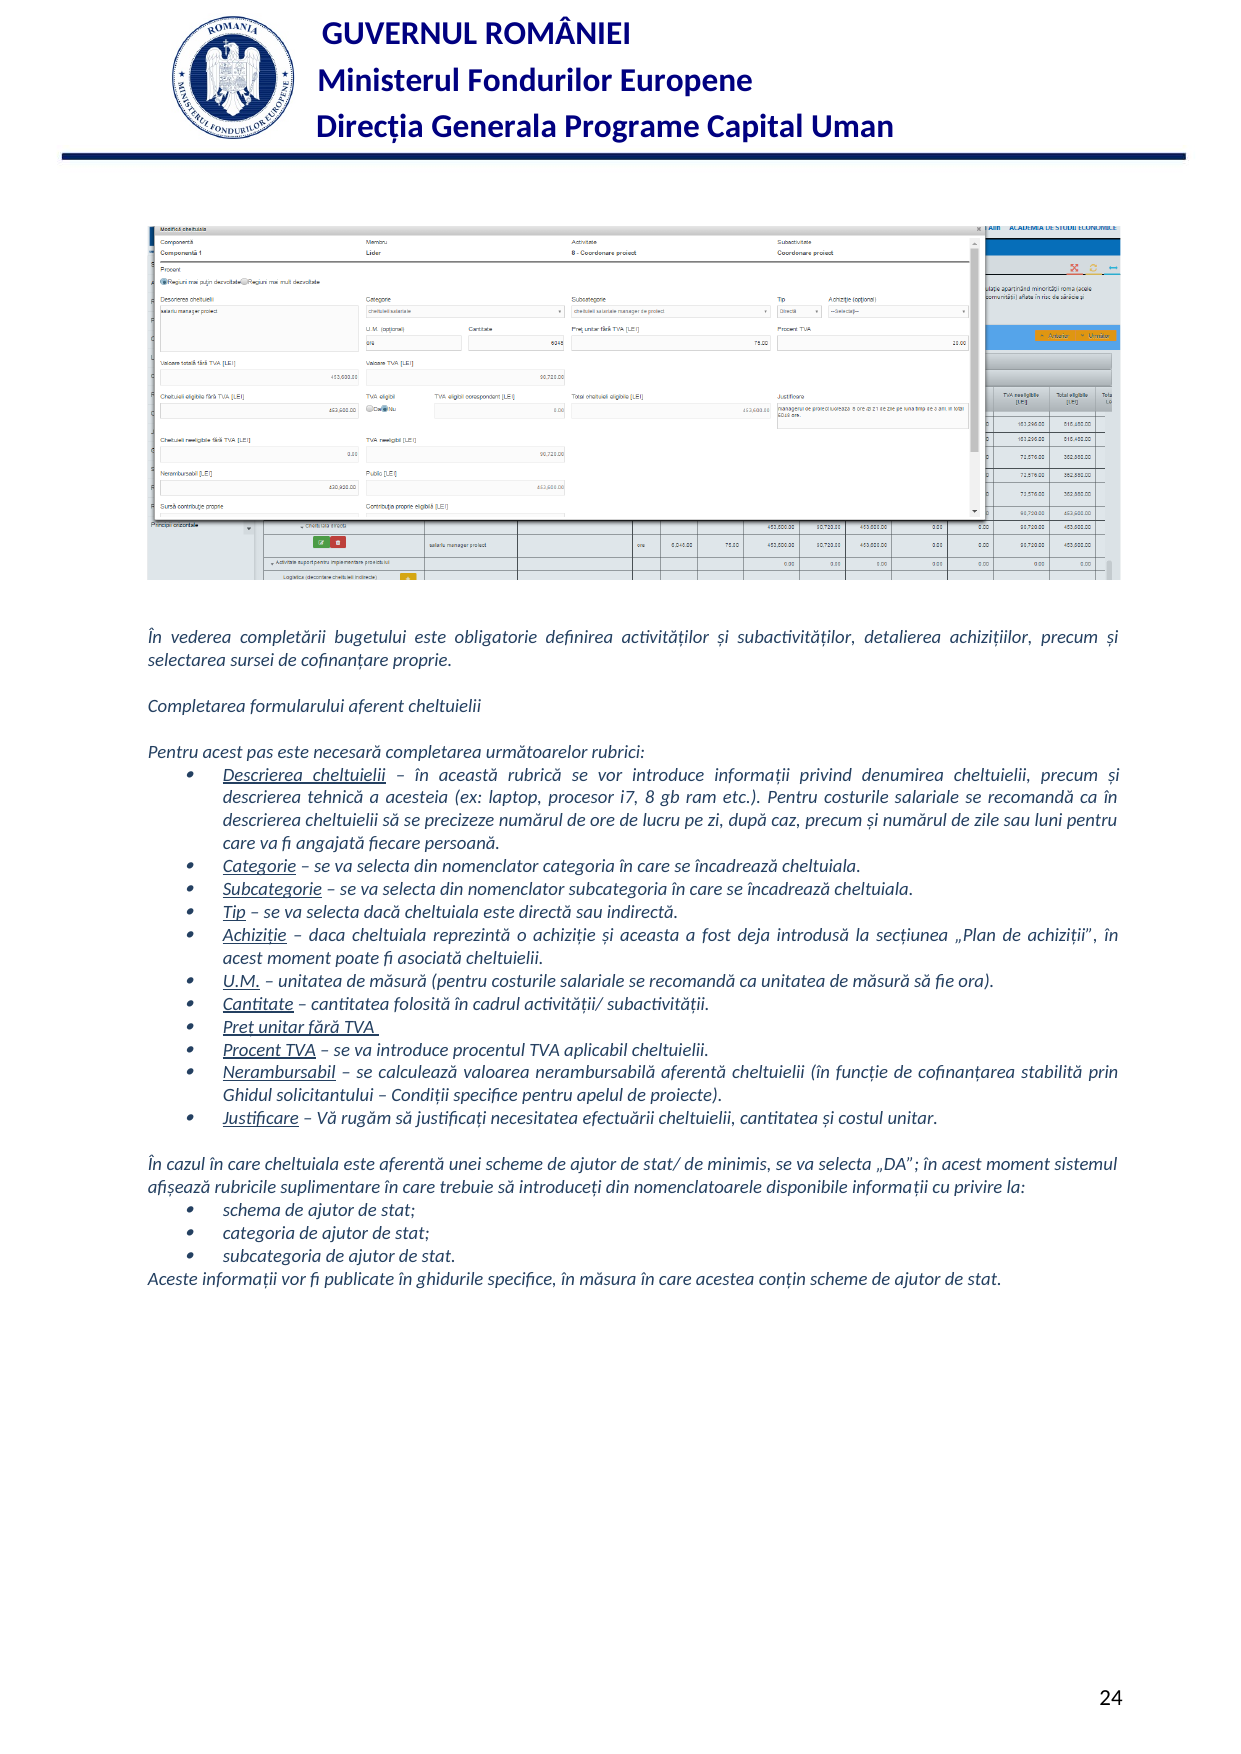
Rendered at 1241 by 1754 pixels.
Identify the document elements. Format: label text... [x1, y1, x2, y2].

picture [31, 145, 1210, 173]
list Categorie – se va selecta din nomenclator categoria în care se încadrează cheltuiala. [185, 854, 1122, 877]
list Nerambursabil – se calculează valoarea nerambursabilă aferentă cheltuielii (în funcție de cofinanțarea stabilită prin Ghidul solicitantului – Condiții specifice pentru apelul de proiecte). [185, 1061, 1122, 1107]
list subcategoria de ajutor de stat. [185, 1244, 1122, 1267]
list Achiziție – daca cheltuiala reprezintă o achiziție și aceasta a fost deja introdusă la secțiunea „Plan de achiziții”, în acest moment poate fi asociată cheltuielii. [185, 923, 1122, 969]
list Tip – se va selecta dacă cheltuiala este directă sau indirectă. [185, 900, 1122, 923]
list Subcategorie – se va selecta din nomenclator subcategoria în care se încadrează cheltuiala. [185, 877, 1122, 900]
picture [171, 13, 296, 141]
list Justificare – Vă rugăm să justificați necesitatea efectuării cheltuielii, cantitatea și costul unitar. [185, 1107, 1122, 1129]
text Aceste informaţii vor fi publicate în ghidurile specifice, în măsura în care acestea conțin scheme de ajutor de stat. [148, 1267, 1122, 1290]
list schema de ajutor de stat; [185, 1198, 1122, 1221]
list Cantitate – cantitatea folosită în cadrul activității/ subactivității. [185, 992, 1122, 1015]
list Preț unitar fără TVA [185, 1015, 1122, 1038]
list categoria de ajutor de stat; [185, 1221, 1122, 1244]
picture [147, 226, 1121, 580]
text Completarea formularului aferent cheltuielii [148, 694, 1122, 717]
list Procent TVA – se va introduce procentul TVA aplicabil cheltuielii. [185, 1038, 1122, 1061]
list U.M. – unitatea de măsură (pentru costurile salariale se recomandă ca unitatea de măsură să fie ora). [185, 969, 1122, 992]
text În cazul în care cheltuiala este aferentă unei scheme de ajutor de stat/ de minimis, se va selecta „DA”; în acest moment sistemul afișează rubricile suplimentare în care trebuie să introduceți din nomenclatoarele disponibile informaţii cu privire la: [148, 1152, 1122, 1198]
text Pentru acest pas este necesară completarea următoarelor rubrici: [148, 740, 1122, 763]
text În vederea completării bugetului este obligatorie definirea activităților și subactivităților, detalierea achizițiilor, precum și selectarea sursei de cofinanțare proprie. [148, 625, 1122, 671]
list Descrierea cheltuielii – în această rubrică se vor introduce informaţii privind denumirea cheltuielii, precum și descrierea tehnică a acesteia (ex: laptop, procesor i7, 8 gb ram etc.). Pentru costurile salariale se recomandă ca în descrierea cheltuielii să se precizeze numărul de ore de lucru pe zi, după caz, precum și numărul de zile sau luni pentru care va fi angajată fiecare persoană. [185, 763, 1122, 854]
